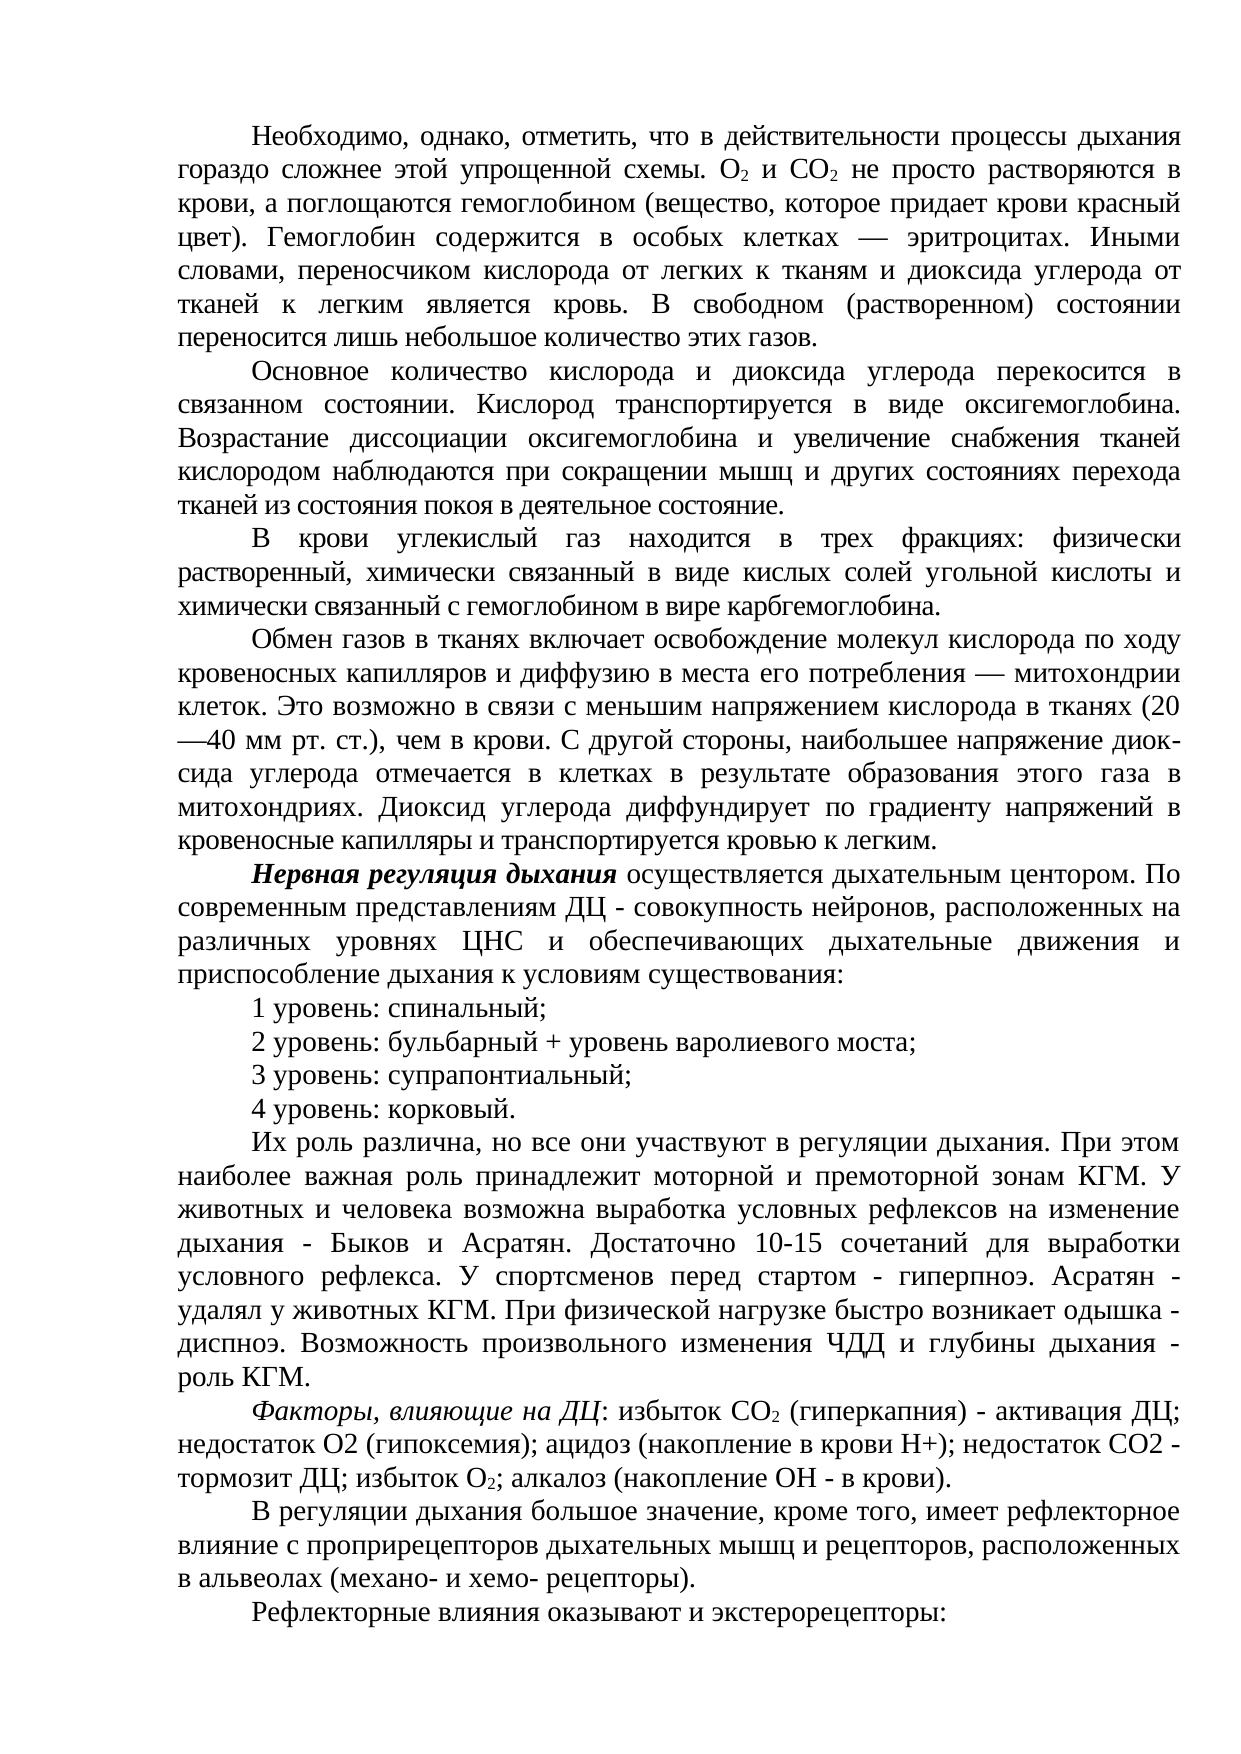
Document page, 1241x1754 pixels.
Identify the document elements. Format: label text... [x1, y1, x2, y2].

text 2 уровень: бульбарный + уровень варолиевого моста; [177, 1024, 1181, 1057]
text Рефлекторные влияния оказывают и экстерорецепторы: [177, 1594, 1181, 1627]
text Необходимо, однако, отметить, что в действительности процессы дыхания гораздо сложнее этой упрощенной схемы. О2 и СО2 не просто растворяются в крови, а поглощаются гемоглобином (вещество, которое придает крови красный цвет). Гемоглобин содержится в особых клетках — эритроцитах. Иными словами, переносчиком кислорода от легких к тканям и диоксида углерода от тканей к легким является кровь. В свободном (растворенном) состоянии переносится лишь небольшое количество этих газов. [177, 118, 1181, 353]
text В регуляции дыхания большое значение, кроме того, имеет рефлекторное влияние с проприрецепторов дыхательных мышц и рецепторов, расположенных в альвеолах (механо- и хемо- рецепторы). [177, 1493, 1181, 1594]
text Нервная регуляция дыхания осуществляется дыхательным центором. По современным представлениям ДЦ - совокупность нейронов, расположенных на различных уровнях ЦНС и обеспечивающих дыхательные движения и приспособление дыхания к условиям существования: [177, 856, 1181, 990]
text Обмен газов в тканях включает освобождение молекул кислорода по ходу кровеносных капилляров и диффузию в места его потребления — митохондрии клеток. Это возможно в связи с меньшим напряжением кислорода в тканях (20—40 мм рт. ст.), чем в крови. С другой стороны, наибольшее напряжение диоксида углерода отмечается в клетках в результате образования этого газа в митохондриях. Диоксид углерода диффундирует по градиенту напряжений в кровеносные капилляры и транспортируется кровью к легким. [177, 621, 1181, 856]
text 3 уровень: супрапонтиальный; [177, 1057, 1181, 1091]
text Основное количество кислорода и диоксида углерода перекосится в связанном состоянии. Кислород транспортируется в виде оксигемоглобина. Возрастание диссоциации оксигемоглобина и увеличение снабжения тканей кислородом наблюдаются при сокращении мышц и других состояниях перехода тканей из состояния покоя в деятельное состояние. [177, 353, 1181, 521]
text Факторы, влияющие на ДЦ: избыток СО2 (гиперкапния) - активация ДЦ; недостаток О2 (гипоксемия); ацидоз (накопление в крови Н+); недостаток СО2 - тормозит ДЦ; избыток О2; алкалоз (накопление ОН - в крови). [177, 1393, 1181, 1493]
text 4 уровень: корковый. [177, 1091, 1181, 1124]
text В крови углекислый газ находится в трех фракциях: физически растворенный, химически связанный в виде кислых солей угольной кислоты и химически связанный с гемоглобином в вире карбгемоглобина. [177, 521, 1181, 621]
text 1 уровень: спинальный; [177, 990, 1181, 1024]
text Их роль различна, но все они участвуют в регуляции дыхания. При этом наиболее важная роль принадлежит моторной и премоторной зонам КГМ. У животных и человека возможна выработка условных рефлексов на изменение дыхания - Быков и Асратян. Достаточно 10-15 сочетаний для выработки условного рефлекса. У спортсменов перед стартом - гиперпноэ. Асратян - удалял у животных КГМ. При физической нагрузке быстро возникает одышка - диспноэ. Возможность произвольного изменения ЧДД и глубины дыхания - роль КГМ. [177, 1124, 1181, 1393]
